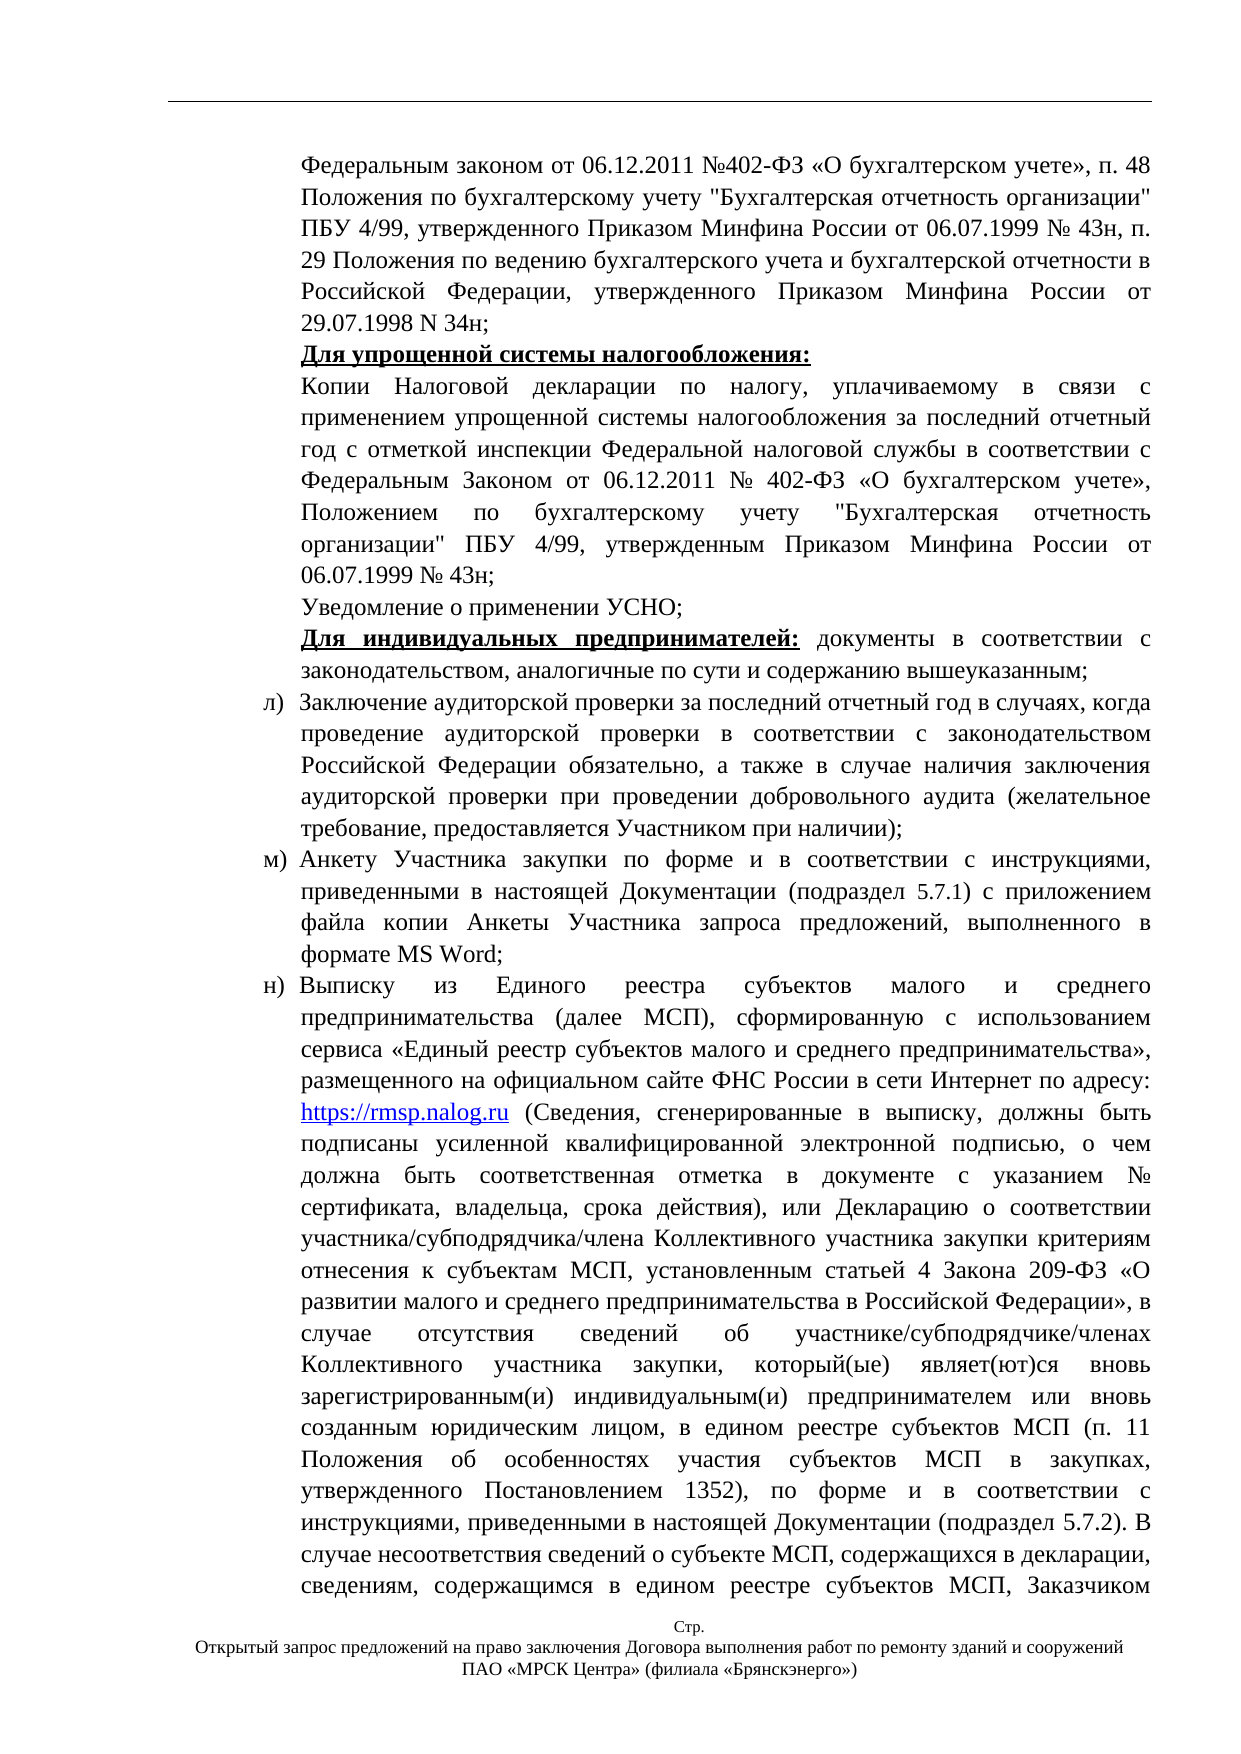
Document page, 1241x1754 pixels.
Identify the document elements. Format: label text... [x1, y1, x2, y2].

text Для индивидуальных предпринимателей: документы в соответствии с законодательством, аналогичные по сути и содержанию вышеуказанным; [301, 623, 1152, 684]
text Для упрощенной системы налогообложения: [301, 339, 1152, 368]
list Анкету Участника закупки по форме и в соответствии с инструкциями, приведенными в настоящей Документации (подраздел 5.7.1) с приложением файла копии Анкеты Участника запроса предложений, выполненного в формате MS Word; [263, 844, 1152, 968]
list Заключение аудиторской проверки за последний отчетный год в случаях, когда проведение аудиторской проверки в соответствии с законодательством Российской Федерации обязательно, а также в случае наличия заключения аудиторской проверки при проведении добровольного аудита (желательное требование, предоставляется Участником при наличии); [263, 687, 1152, 842]
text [301, 150, 1152, 337]
text Копии Налоговой декларации по налогу, уплачиваемому в связи с применением упрощенной системы налогообложения за последний отчетный год с отметкой инспекции Федеральной налоговой службы в соответствии с Федеральным Законом от 06.12.2011 № 402-ФЗ «О бухгалтерском учете», Положением по бухгалтерскому учету "Бухгалтерская отчетность организации" ПБУ 4/99, утвержденным Приказом Минфина России от 06.07.1999 № 43н; [301, 371, 1152, 589]
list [263, 971, 1152, 1599]
text Уведомление о применении УСНО; [301, 592, 1152, 621]
